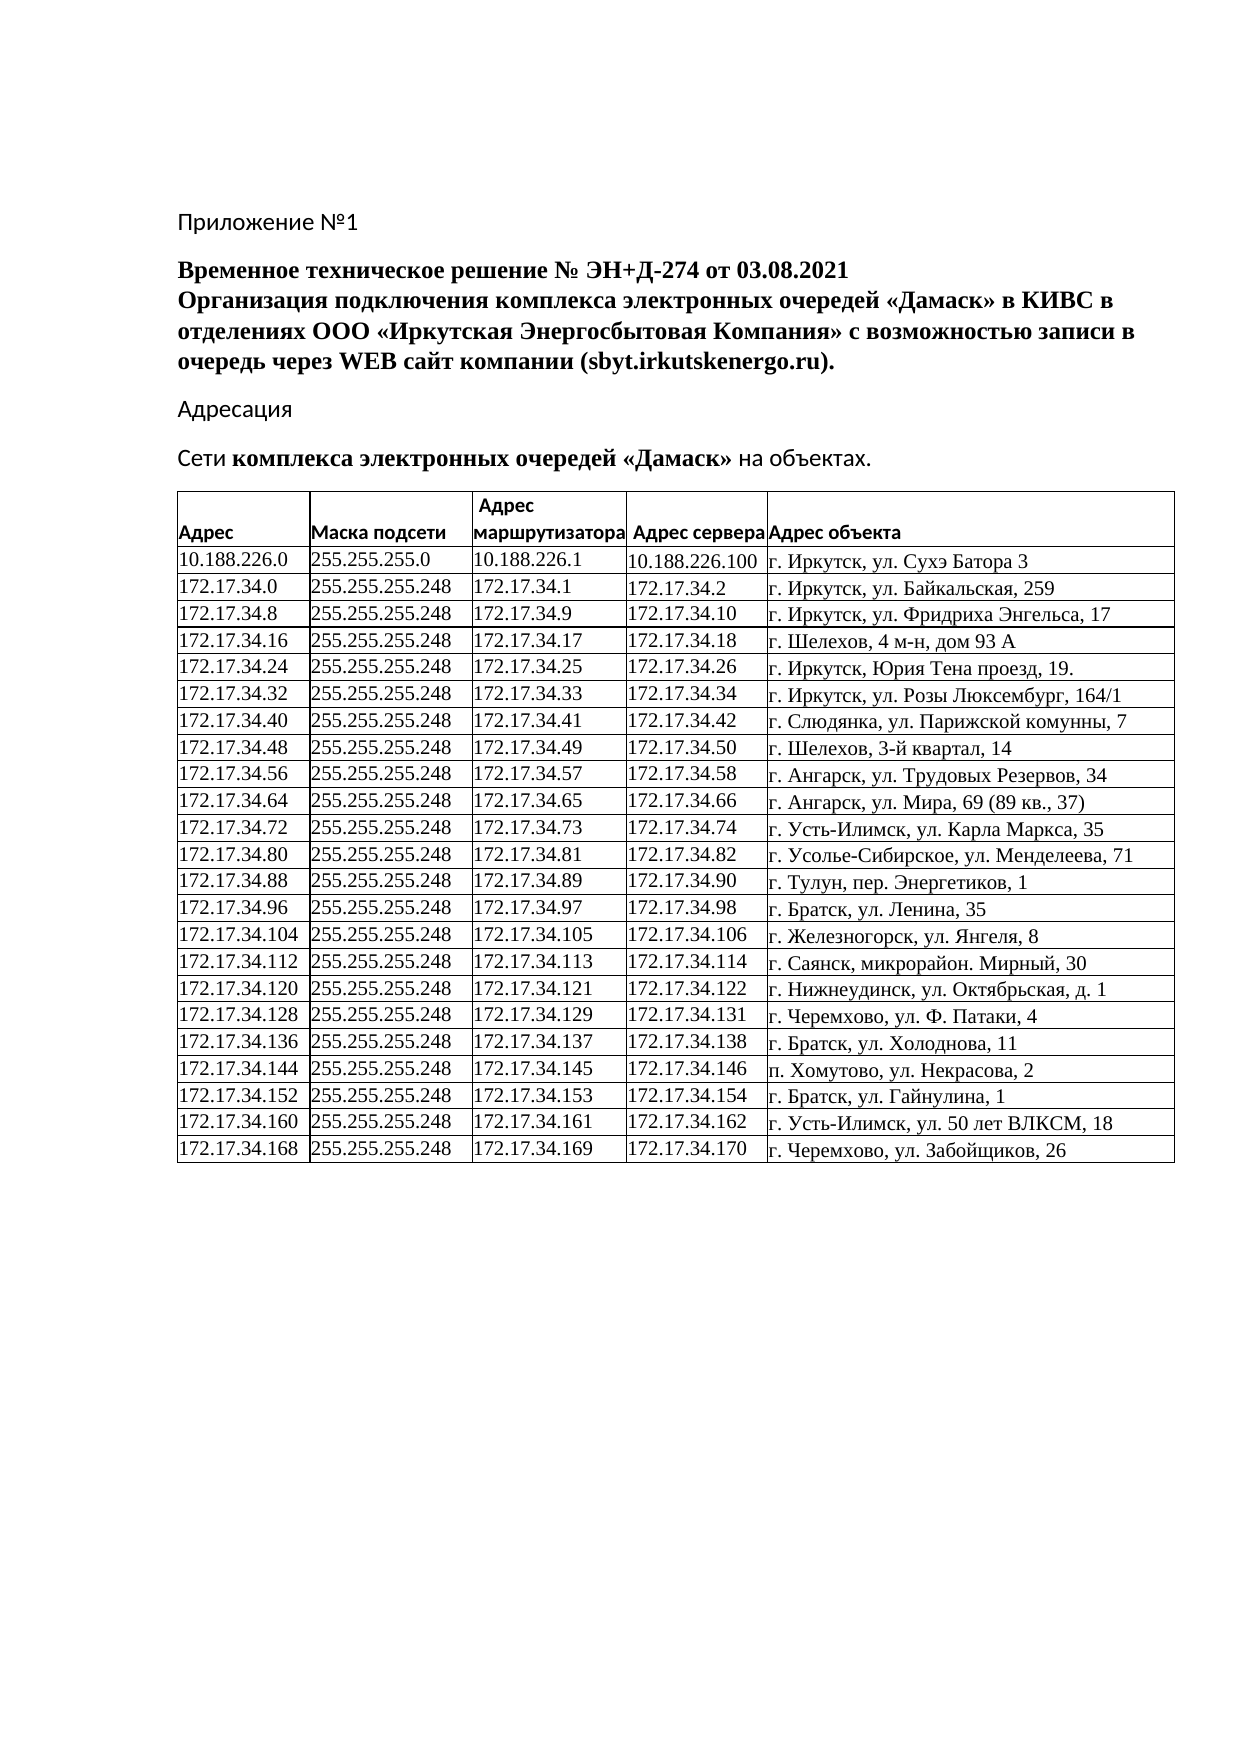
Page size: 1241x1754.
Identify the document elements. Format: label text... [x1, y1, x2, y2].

table_cell 172.17.34.146 [627, 1056, 767, 1082]
table_cell г. Саянск, микрорайон. Мирный, 30 [768, 949, 1174, 974]
table_cell 255.255.255.0 [311, 547, 472, 573]
table_cell 172.17.34.145 [473, 1056, 626, 1082]
table_cell 172.17.34.48 [178, 735, 309, 760]
table_cell г. Шелехов, 4 м-н, дом 93 А [768, 628, 1174, 653]
table_cell г. Братск, ул. Ленина, 35 [768, 895, 1174, 921]
table_cell 10.188.226.100 [627, 547, 767, 573]
table_cell г. Шелехов, 3-й квартал, 14 [768, 735, 1174, 760]
table_header Адрес маршрутизатора [473, 492, 626, 546]
table_cell 172.17.34.160 [178, 1109, 309, 1135]
table_cell 172.17.34.97 [473, 895, 626, 921]
table_cell г. Иркутск, ул. Розы Люксембург, 164/1 [768, 681, 1174, 707]
table_cell 172.17.34.73 [473, 815, 626, 841]
table_cell 172.17.34.9 [473, 601, 626, 626]
table_cell 255.255.255.248 [311, 842, 472, 867]
table_cell 255.255.255.248 [311, 681, 472, 707]
table_cell 172.17.34.168 [178, 1136, 309, 1162]
table_cell г. Иркутск, ул. Байкальская, 259 [768, 574, 1174, 600]
table_cell г. Усолье-Сибирское, ул. Менделеева, 71 [768, 842, 1174, 867]
table_cell 255.255.255.248 [311, 869, 472, 894]
table_cell 172.17.34.138 [627, 1029, 767, 1055]
table_cell 172.17.34.50 [627, 735, 767, 760]
table_cell 255.255.255.248 [311, 788, 472, 814]
table_cell 172.17.34.17 [473, 628, 626, 653]
table_cell 172.17.34.88 [178, 869, 309, 894]
table_cell 172.17.34.122 [627, 976, 767, 1001]
table_cell 172.17.34.98 [627, 895, 767, 921]
table_cell 172.17.34.96 [178, 895, 309, 921]
table_cell 172.17.34.161 [473, 1109, 626, 1135]
text Временное техническое решение № ЭН+Д-274 от 03.08.2021 [177, 255, 1181, 284]
table_cell 172.17.34.41 [473, 708, 626, 733]
table_cell г. Железногорск, ул. Янгеля, 8 [768, 922, 1174, 948]
table_cell 172.17.34.120 [178, 976, 309, 1001]
table_cell 172.17.34.18 [627, 628, 767, 653]
table_cell 172.17.34.10 [627, 601, 767, 626]
text Сети комплекса электронных очередей «Дамаск» на объектах. [177, 442, 1181, 473]
table_cell г. Иркутск, ул. Сухэ Батора 3 [768, 547, 1174, 573]
table_cell 172.17.34.40 [178, 708, 309, 733]
table_header Адрес объекта [768, 492, 1174, 546]
table_cell 255.255.255.248 [311, 1109, 472, 1135]
table_cell г. Тулун, пер. Энергетиков, 1 [768, 869, 1174, 894]
table_cell 172.17.34.34 [627, 681, 767, 707]
table_cell п. Хомутово, ул. Некрасова, 2 [768, 1056, 1174, 1082]
table_cell 255.255.255.248 [311, 815, 472, 841]
table_cell 172.17.34.114 [627, 949, 767, 974]
table_cell 172.17.34.137 [473, 1029, 626, 1055]
table_cell 172.17.34.105 [473, 922, 626, 948]
table_cell 255.255.255.248 [311, 976, 472, 1001]
table_cell 255.255.255.248 [311, 574, 472, 600]
table_cell 172.17.34.33 [473, 681, 626, 707]
table_cell 172.17.34.128 [178, 1002, 309, 1028]
table_cell г. Слюдянка, ул. Парижской комунны, 7 [768, 708, 1174, 733]
text Приложение №1 [177, 206, 1181, 236]
table_cell 172.17.34.153 [473, 1083, 626, 1108]
table_cell 10.188.226.1 [473, 547, 626, 573]
table_cell 172.17.34.57 [473, 761, 626, 787]
table_cell 172.17.34.104 [178, 922, 309, 948]
table_cell 172.17.34.65 [473, 788, 626, 814]
table_cell 172.17.34.8 [178, 601, 309, 626]
table_cell г. Усть-Илимск, ул. Карла Маркса, 35 [768, 815, 1174, 841]
table_cell 172.17.34.129 [473, 1002, 626, 1028]
table_cell г. Иркутск, ул. Фридриха Энгельса, 17 [768, 601, 1174, 626]
table_cell 172.17.34.56 [178, 761, 309, 787]
table_cell 172.17.34.25 [473, 654, 626, 680]
table_cell 172.17.34.144 [178, 1056, 309, 1082]
table_cell 255.255.255.248 [311, 628, 472, 653]
table_header Маска подсети [311, 492, 472, 546]
table_cell г. Черемхово, ул. Забойщиков, 26 [768, 1136, 1174, 1162]
table_cell г. Нижнеудинск, ул. Октябрьская, д. 1 [768, 976, 1174, 1001]
table_cell 172.17.34.170 [627, 1136, 767, 1162]
table_cell 255.255.255.248 [311, 654, 472, 680]
table_cell 172.17.34.80 [178, 842, 309, 867]
table_cell 172.17.34.106 [627, 922, 767, 948]
table_cell г. Братск, ул. Холоднова, 11 [768, 1029, 1174, 1055]
table_cell 10.188.226.0 [178, 547, 309, 573]
table_cell 172.17.34.169 [473, 1136, 626, 1162]
table_cell 172.17.34.121 [473, 976, 626, 1001]
table_cell г. Иркутск, Юрия Тена проезд, 19. [768, 654, 1174, 680]
table_cell 172.17.34.152 [178, 1083, 309, 1108]
table_cell 172.17.34.162 [627, 1109, 767, 1135]
table_cell 255.255.255.248 [311, 1083, 472, 1108]
table_cell г. Ангарск, ул. Трудовых Резервов, 34 [768, 761, 1174, 787]
table_cell 172.17.34.82 [627, 842, 767, 867]
table_header Адрес [178, 492, 309, 546]
table_cell г. Ангарск, ул. Мира, 69 (89 кв., 37) [768, 788, 1174, 814]
table_cell 255.255.255.248 [311, 949, 472, 974]
table_cell 172.17.34.112 [178, 949, 309, 974]
table_cell 172.17.34.89 [473, 869, 626, 894]
table_cell г. Братск, ул. Гайнулина, 1 [768, 1083, 1174, 1108]
table_cell 255.255.255.248 [311, 735, 472, 760]
table_cell 172.17.34.32 [178, 681, 309, 707]
table_cell 172.17.34.64 [178, 788, 309, 814]
table_cell 172.17.34.113 [473, 949, 626, 974]
table_cell 255.255.255.248 [311, 708, 472, 733]
table_cell 172.17.34.72 [178, 815, 309, 841]
table_cell 255.255.255.248 [311, 1056, 472, 1082]
table_cell 172.17.34.49 [473, 735, 626, 760]
text Адресация [177, 393, 1181, 424]
text Организация подключения комплекса электронных очередей «Дамаск» в КИВС в отделениях ООО «Иркутская Энергосбытовая Компания» с возможностью записи в очередь через WEB сайт компании (sbyt.irkutskenergo.ru). [177, 285, 1181, 375]
table_cell 172.17.34.90 [627, 869, 767, 894]
table_cell 255.255.255.248 [311, 1136, 472, 1162]
table_cell 255.255.255.248 [311, 1029, 472, 1055]
table_cell 172.17.34.58 [627, 761, 767, 787]
table_cell 172.17.34.66 [627, 788, 767, 814]
table_cell 255.255.255.248 [311, 922, 472, 948]
table_cell 255.255.255.248 [311, 1002, 472, 1028]
table_cell 172.17.34.74 [627, 815, 767, 841]
table_cell 172.17.34.0 [178, 574, 309, 600]
table_cell 172.17.34.42 [627, 708, 767, 733]
table_cell 255.255.255.248 [311, 601, 472, 626]
table_cell 255.255.255.248 [311, 895, 472, 921]
table_cell 172.17.34.136 [178, 1029, 309, 1055]
table_cell 172.17.34.2 [627, 574, 767, 600]
table_cell 172.17.34.16 [178, 628, 309, 653]
table_header Адрес сервера [627, 492, 767, 546]
table_cell г. Усть-Илимск, ул. 50 лет ВЛКСМ, 18 [768, 1109, 1174, 1135]
table_cell 172.17.34.1 [473, 574, 626, 600]
table_cell г. Черемхово, ул. Ф. Патаки, 4 [768, 1002, 1174, 1028]
table_cell 172.17.34.26 [627, 654, 767, 680]
table_cell 172.17.34.81 [473, 842, 626, 867]
table_cell 172.17.34.24 [178, 654, 309, 680]
table_cell 172.17.34.131 [627, 1002, 767, 1028]
table_cell 172.17.34.154 [627, 1083, 767, 1108]
table_cell 255.255.255.248 [311, 761, 472, 787]
